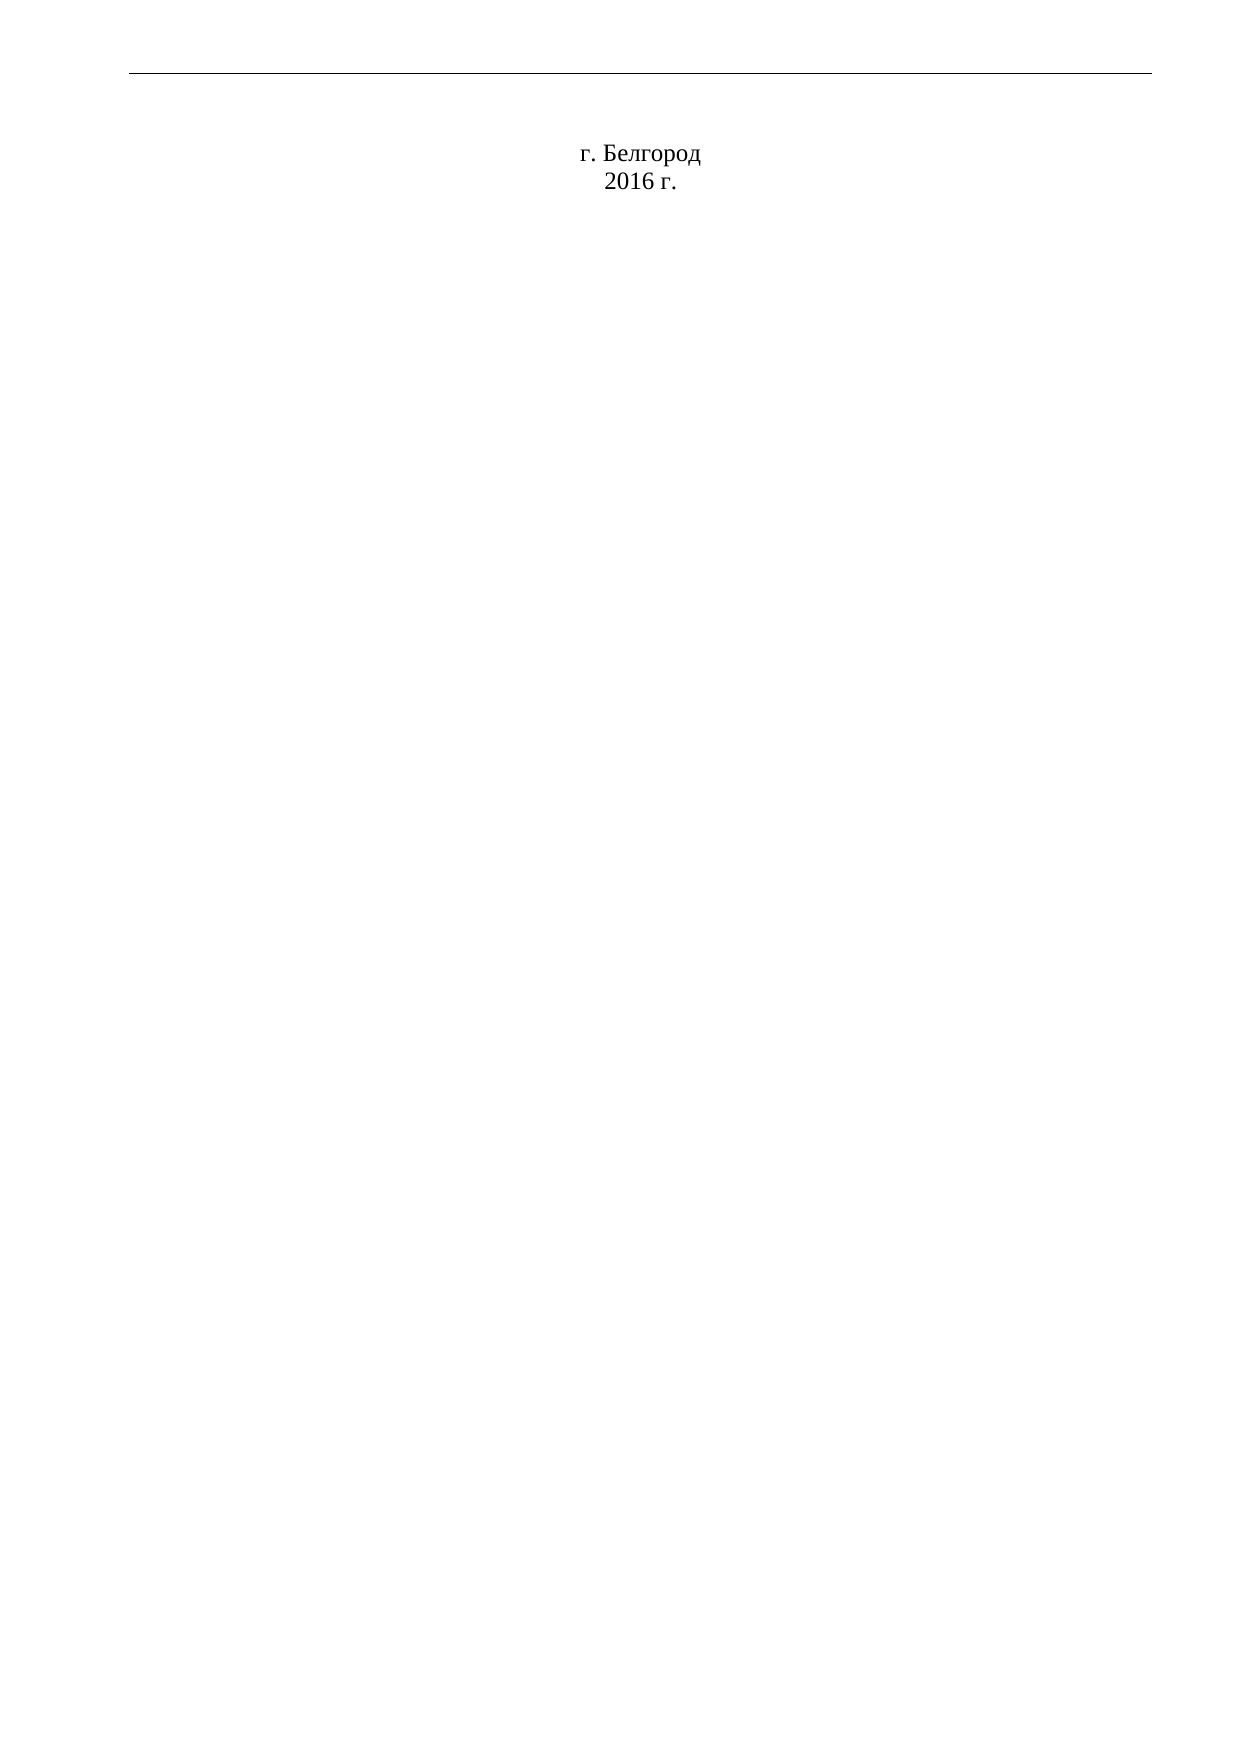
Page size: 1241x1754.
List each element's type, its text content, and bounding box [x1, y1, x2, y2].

text г. Белгород 2016 г. [129, 138, 1152, 195]
